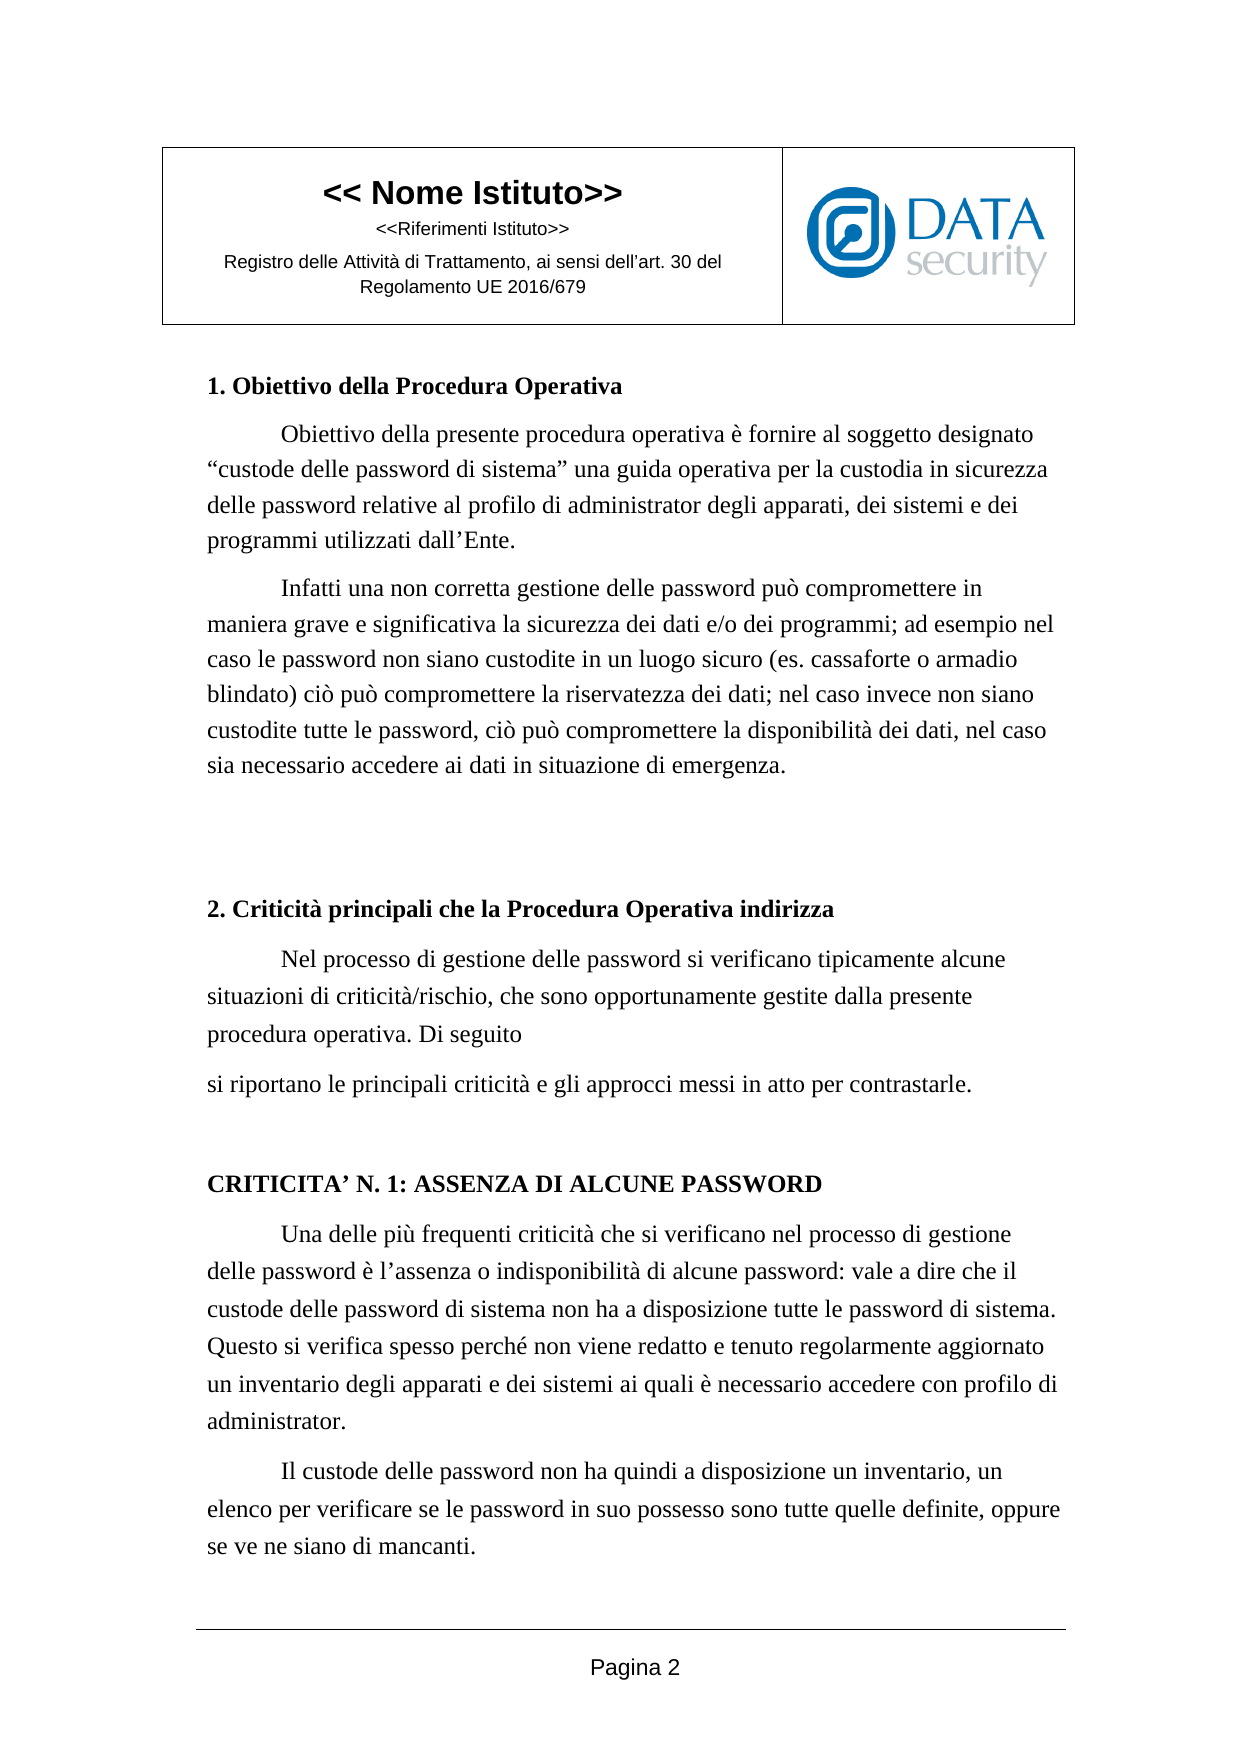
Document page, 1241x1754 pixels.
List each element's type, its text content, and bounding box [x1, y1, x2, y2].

text Obiettivo della presente procedura operativa è fornire al soggetto designato “custode delle password di sistema” una guida operativa per la custodia in sicurezza delle password relative al profilo di administrator degli apparati, dei sistemi e dei programmi utilizzati dall’Ente. [207, 414, 1063, 556]
text CRITICITA’ N. 1: ASSENZA DI ALCUNE PASSWORD [207, 1162, 1063, 1199]
text Nel processo di gestione delle password si verificano tipicamente alcune situazioni di criticità/rischio, che sono opportunamente gestite dalla presente procedura operativa. Di seguito [207, 937, 1063, 1049]
text Infatti una non corretta gestione delle password può compromettere in maniera grave e significativa la sicurezza dei dati e/o dei programmi; ad esempio nel caso le password non siano custodite in un luogo sicuro (es. cassaforte o armadio blindato) ciò può compromettere la riservatezza dei dati; nel caso invece non siano custodite tutte le password, ciò può compromettere la disponibilità dei dati, nel caso sia necessario accedere ai dati in situazione di emergenza. [207, 568, 1063, 781]
text 2. Criticità principali che la Procedura Operativa indirizza [207, 889, 1063, 924]
text si riportano le principali criticità e gli approcci messi in atto per contrastarle. [207, 1062, 1063, 1099]
text Il custode delle password non ha quindi a disposizione un inventario, un elenco per verificare se le password in suo possesso sono tutte quelle definite, oppure se ve ne siano di mancanti. [207, 1449, 1063, 1562]
picture [806, 186, 1051, 290]
text 1. Obiettivo della Procedura Operativa [207, 366, 1063, 402]
text Una delle più frequenti criticità che si verificano nel processo di gestione delle password è l’assenza o indisponibilità di alcune password: vale a dire che il custode delle password di sistema non ha a disposizione tutte le password di sistema. Questo si verifica spesso perché non viene redatto e tenuto regolarmente aggiornato un inventario degli apparati e dei sistemi ai quali è necessario accedere con profilo di administrator. [207, 1212, 1063, 1437]
